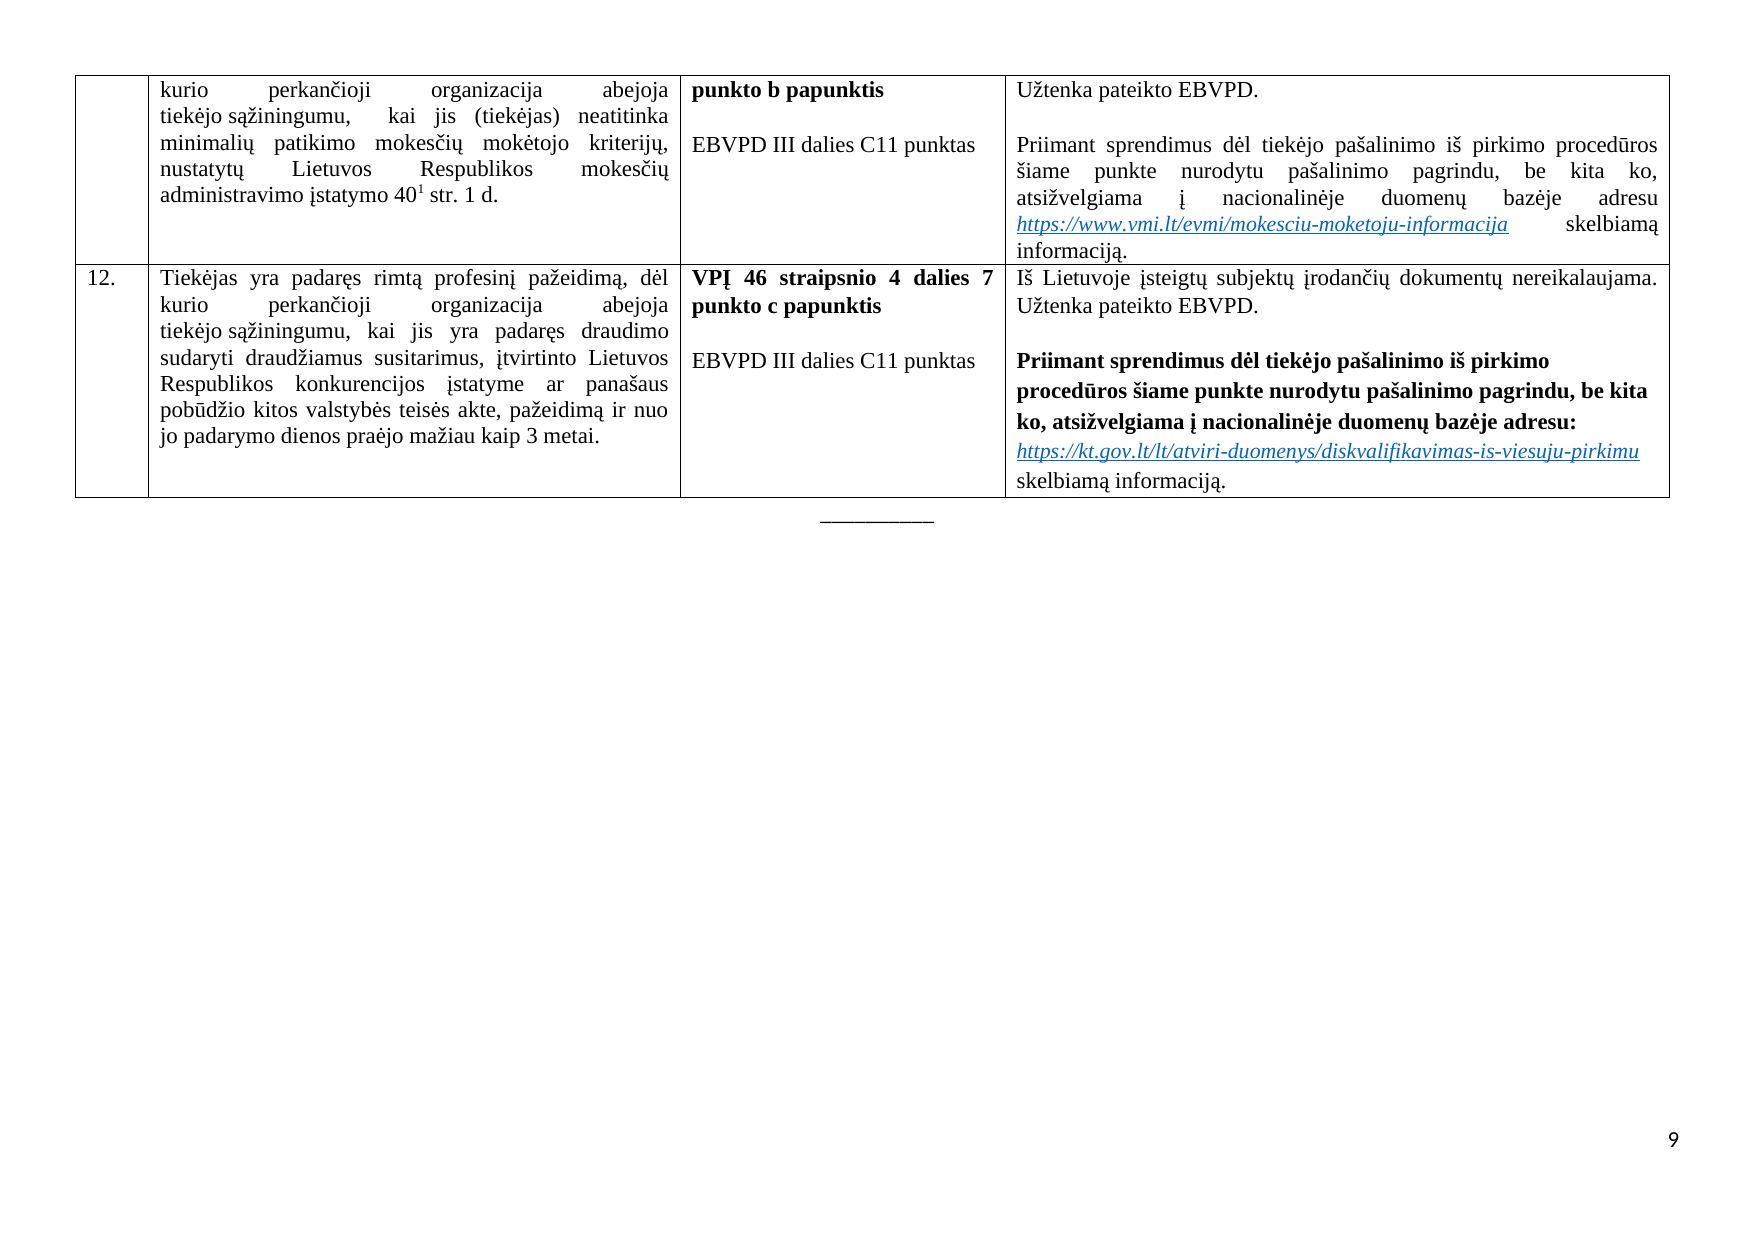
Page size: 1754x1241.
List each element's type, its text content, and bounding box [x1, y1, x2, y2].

text __________ [75, 498, 1679, 526]
table_cell Tiekėjas yra padaręs rimtą profesinį pažeidimą, dėl kurio perkančioji organizacija abejoja tiekėjo sąžiningumu, kai jis yra padaręs draudimo sudaryti draudžiamus susitarimus, įtvirtinto Lietuvos Respublikos konkurencijos įstatyme ar panašaus pobūdžio kitos valstybės teisės akte, pažeidimą ir nuo jo padarymo dienos praėjo mažiau kaip 3 metai. [149, 265, 680, 497]
table_cell [76, 265, 148, 497]
table_cell [76, 76, 148, 263]
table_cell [149, 76, 680, 263]
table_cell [1006, 76, 1669, 263]
table_cell VPĮ 46 straipsnio 4 dalies 7 punkto c papunktis EBVPD III dalies C11 punktas [681, 265, 1005, 497]
table_cell Iš Lietuvoje įsteigtų subjektų įrodančių dokumentų nereikalaujama. Užtenka pateikto EBVPD. Priimant sprendimus dėl tiekėjo pašalinimo iš pirkimo procedūros šiame punkte nurodytu pašalinimo pagrindu, be kita ko, atsižvelgiama į nacionalinėje duomenų bazėje adresu: https://kt.gov.lt/lt/atviri-duomenys/diskvalifikavimas-is-viesuju-pirkimu skelbiamą informaciją. [1006, 265, 1669, 497]
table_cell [681, 76, 1005, 263]
